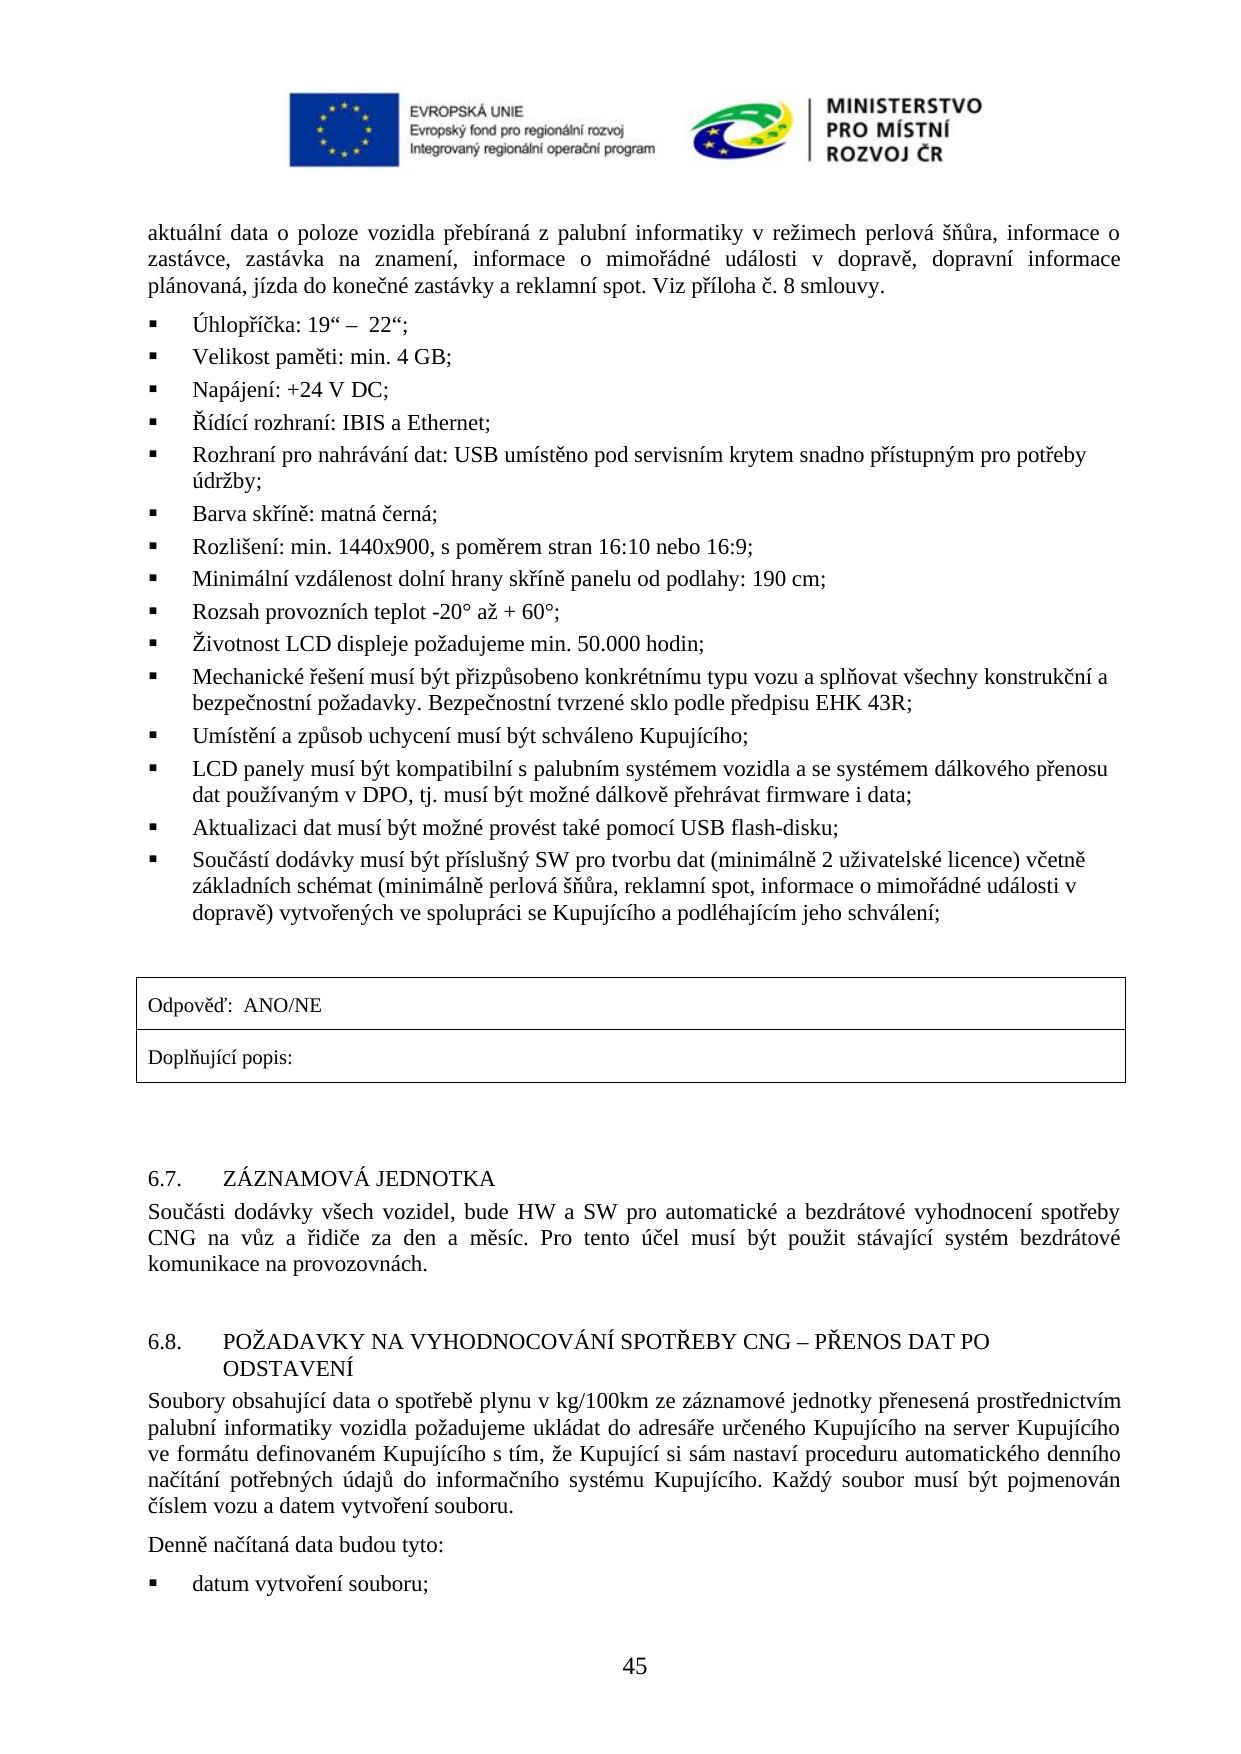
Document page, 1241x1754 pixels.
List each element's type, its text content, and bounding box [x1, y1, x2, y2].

list Umístění a způsob uchycení musí být schváleno Kupujícího; [148, 722, 1122, 748]
list datum vytvoření souboru; [148, 1570, 1122, 1597]
picture [265, 68, 1005, 191]
list Rozhraní pro nahrávání dat: USB umístěno pod servisním krytem snadno přístupným pro potřeby údržby; [148, 441, 1122, 494]
list Mechanické řešení musí být přizpůsobeno konkrétnímu typu vozu a splňovat všechny konstrukční a bezpečnostní požadavky. Bezpečnostní tvrzené sklo podle předpisu EHK 43R; [148, 663, 1122, 716]
list LCD panely musí být kompatibilní s palubním systémem vozidla a se systémem dálkového přenosu dat používaným v DPO, tj. musí být možné dálkově přehrávat firmware i data; [148, 755, 1122, 807]
list Úhlopříčka: 19“ – 22“; [148, 311, 1122, 337]
subtitle Požadavky na vyhodnocování spotřeby CNG – přenos dat po odstavení [148, 1328, 1122, 1381]
list Velikost paměti: min. 4 GB; [148, 343, 1122, 370]
list Životnost LCD displeje požadujeme min. 50.000 hodin; [148, 631, 1122, 657]
text Součásti dodávky všech vozidel, bude HW a SW pro automatické a bezdrátové vyhodnocení spotřeby CNG na vůz a řidiče za den a měsíc. Pro tento účel musí být použit stávající systém bezdrátové komunikace na provozovnách. [148, 1198, 1122, 1277]
table_cell Doplňující popis: [137, 1030, 1125, 1082]
text Denně načítaná data budou tyto: [148, 1531, 1122, 1558]
list Barva skříně: matná černá; [148, 500, 1122, 526]
list Rozsah provozních teplot -20° až + 60°; [148, 598, 1122, 624]
subtitle ZÁZNAMOVÁ JEDNOTKA [148, 1165, 1122, 1192]
text Soubory obsahující data o spotřebě plynu v kg/100km ze záznamové jednotky přenesená prostřednictvím palubní informatiky vozidla požadujeme ukládat do adresáře určeného Kupujícího na server Kupujícího ve formátu definovaném Kupujícího s tím, že Kupující si sám nastaví proceduru automatického denního načítání potřebných údajů do informačního systému Kupujícího. Každý soubor musí být pojmenován číslem vozu a datem vytvoření souboru. [148, 1387, 1122, 1519]
list Napájení: +24 V DC; [148, 376, 1122, 402]
table_header Odpověď: ANO/NE [137, 978, 1125, 1029]
list Minimální vzdálenost dolní hrany skříně panelu od podlahy: 190 cm; [148, 565, 1122, 592]
list Rozlišení: min. 1440x900, s poměrem stran 16:10 nebo 16:9; [148, 533, 1122, 559]
list Součástí dodávky musí být příslušný SW pro tvorbu dat (minimálně 2 uživatelské licence) včetně základních schémat (minimálně perlová šňůra, reklamní spot, informace o mimořádné události v dopravě) vytvořených ve spolupráci se Kupujícího a podléhajícím jeho schválení; [148, 846, 1122, 925]
list Řídící rozhraní: IBIS a Ethernet; [148, 408, 1122, 435]
list Aktualizaci dat musí být možné provést také pomocí USB flash-disku; [148, 814, 1122, 840]
